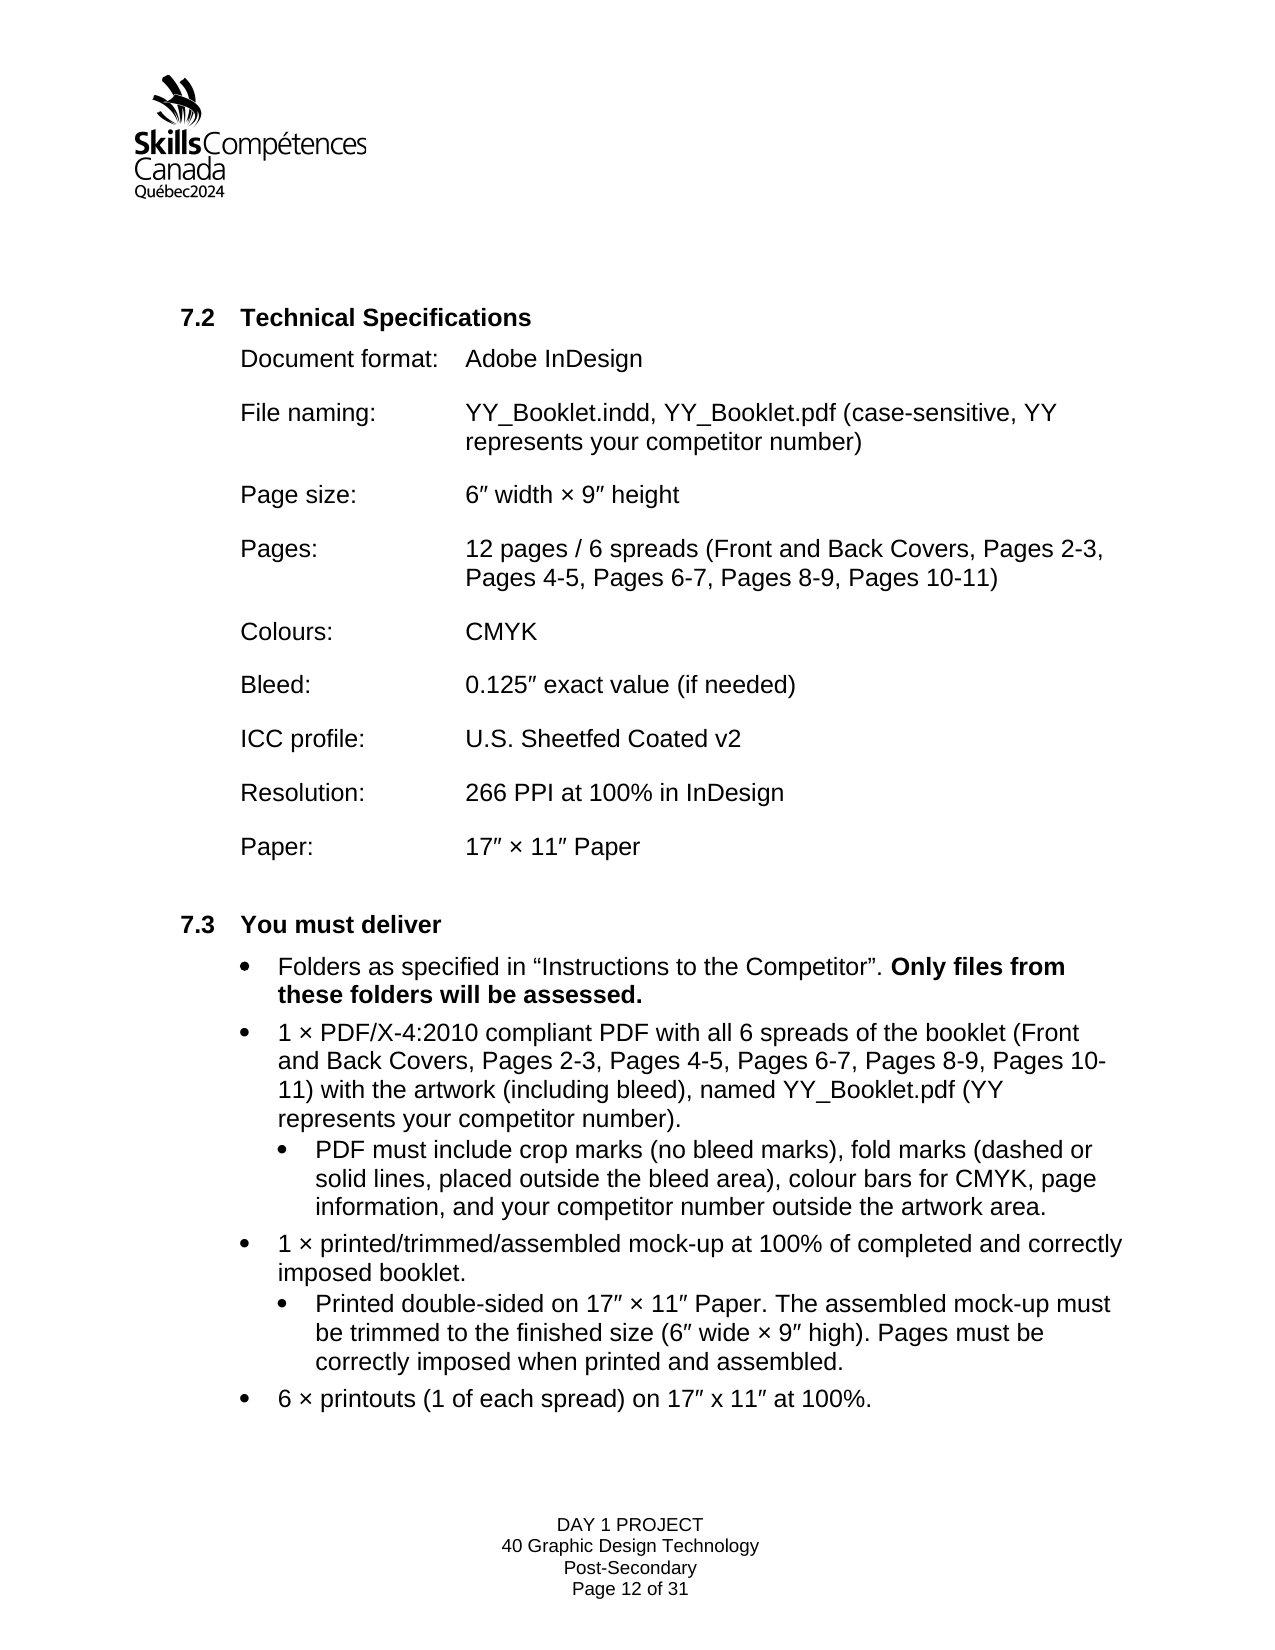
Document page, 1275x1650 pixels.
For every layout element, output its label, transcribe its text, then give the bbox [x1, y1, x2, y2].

subtitle Paper: 17″ × 11″ Paper [240, 832, 1125, 860]
subtitle File naming: YY_Booklet.indd, YY_Booklet.pdf (case-sensitive, YY represents your competitor number) [240, 398, 1125, 455]
subtitle PDF must include crop marks (no bleed marks), fold marks (dashed or solid lines, placed outside the bleed area), colour bars for CMYK, page information, and your competitor number outside the artwork area. [278, 1135, 1125, 1221]
subtitle Printed double-sided on 17″ × 11″ Paper. The assembled mock-up must be trimmed to the finished size (6″ wide × 9″ high). Pages must be correctly imposed when printed and assembled. [278, 1289, 1125, 1375]
subtitle 6 × printouts (1 of each spread) on 17″ x 11″ at 100%. [240, 1384, 1125, 1413]
subtitle Technical Specifications [180, 303, 1125, 332]
subtitle 1 × PDF/X-4:2010 compliant PDF with all 6 spreads of the booklet (Front and Back Covers, Pages 2-3, Pages 4-5, Pages 6-7, Pages 8-9, Pages 10-11) with the artwork (including bleed), named YY_Booklet.pdf (YY represents your competitor number). [240, 1017, 1125, 1133]
subtitle Page size: 6″ width × 9″ height [240, 480, 1125, 509]
subtitle ICC profile: U.S. Sheetfed Coated v2 [240, 724, 1125, 753]
subtitle Document format: Adobe InDesign [240, 344, 1125, 373]
subtitle You must deliver [180, 910, 1125, 939]
subtitle Pages: 12 pages / 6 spreads (Front and Back Covers, Pages 2-3, Pages 4-5, Pages 6-7, Pages 8-9, Pages 10-11) [240, 534, 1125, 592]
subtitle 1 × printed/trimmed/assembled mock-up at 100% of completed and correctly imposed booklet. [240, 1229, 1125, 1287]
subtitle Colours: CMYK [240, 617, 1125, 645]
subtitle Resolution: 266 PPI at 100% in InDesign [240, 778, 1125, 807]
picture [135, 75, 367, 199]
subtitle Folders as specified in “Instructions to the Competitor”. Only files from these folders will be assessed. [240, 952, 1125, 1009]
subtitle Bleed: 0.125″ exact value (if needed) [240, 670, 1125, 699]
